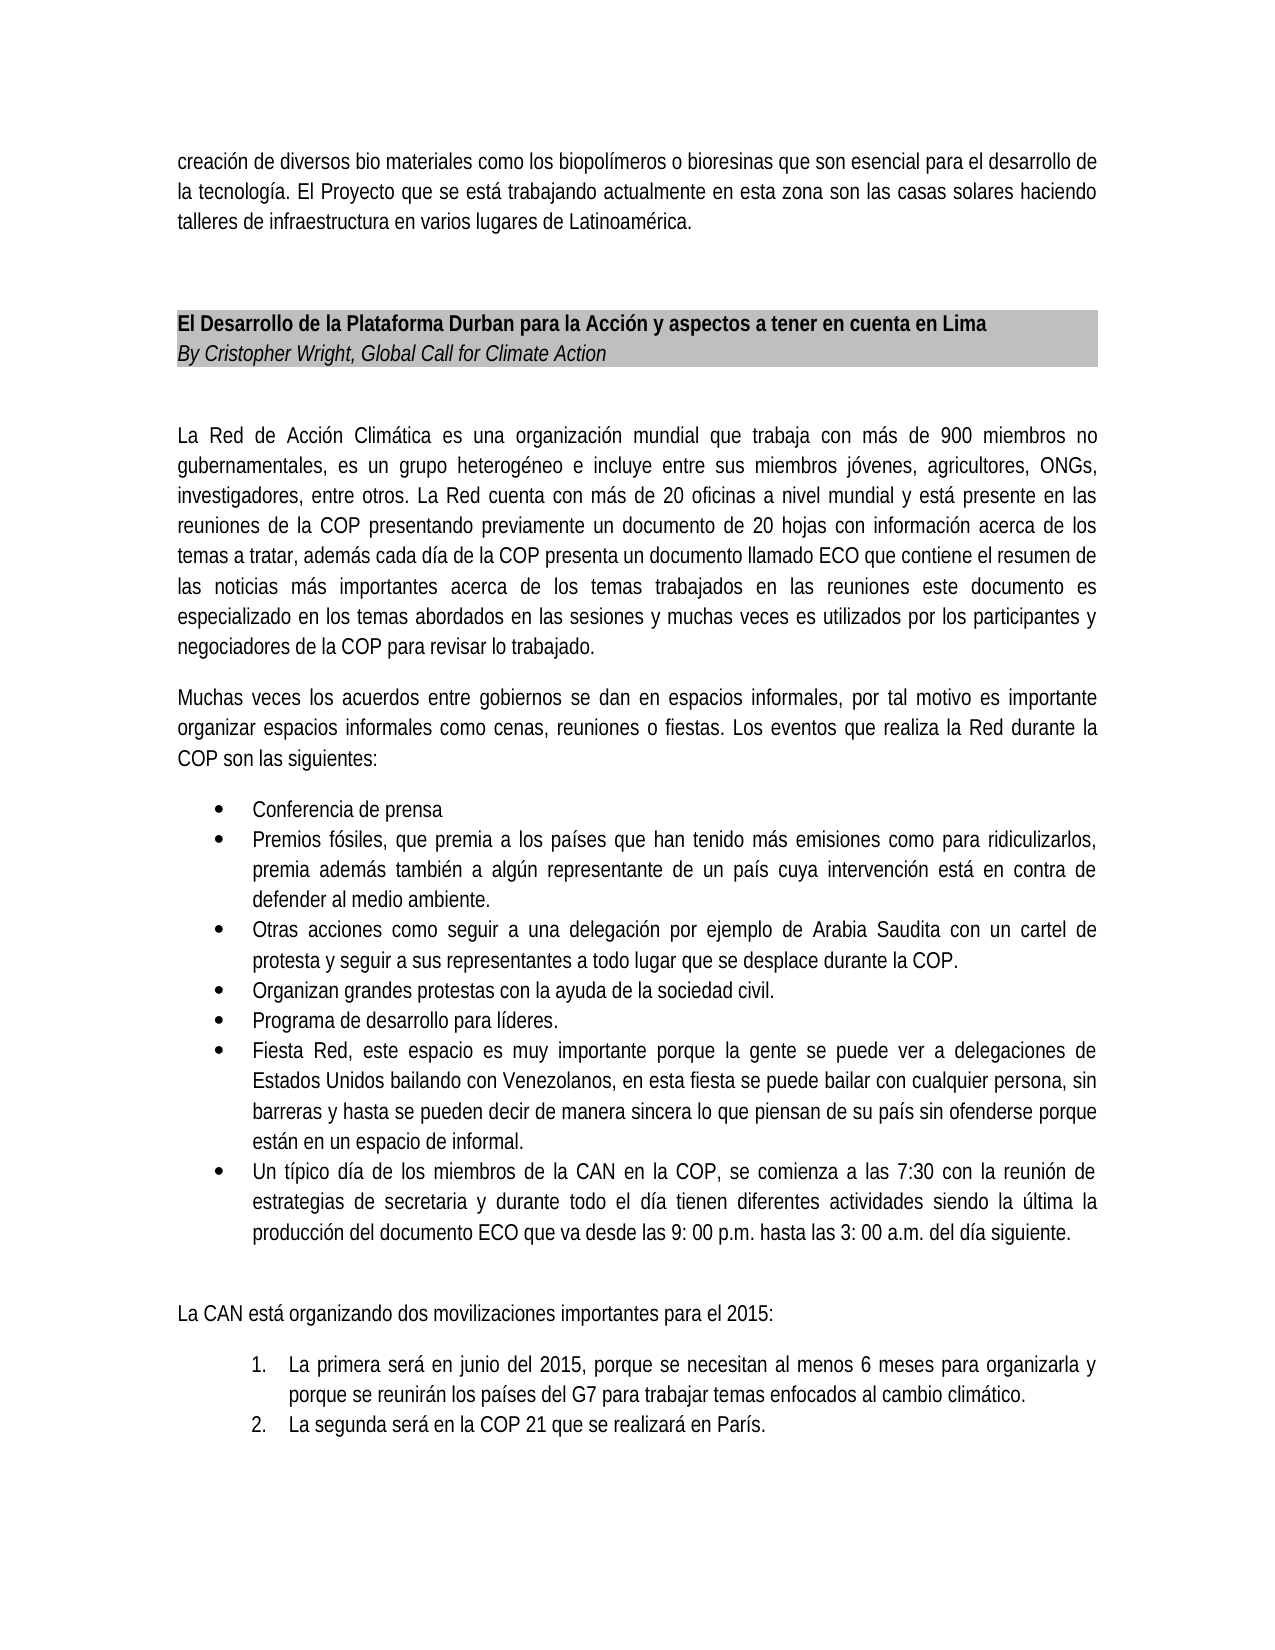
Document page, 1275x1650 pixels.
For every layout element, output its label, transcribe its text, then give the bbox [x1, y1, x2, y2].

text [177, 148, 1098, 234]
list Un típico día de los miembros de la CAN en la COP, se comienza a las 7:30 con la reunión de estrategias de secretaria y durante todo el día tienen diferentes actividades siendo la última la producción del documento ECO que va desde las 9: 00 p.m. hasta las 3: 00 a.m. del día siguiente. [215, 1158, 1098, 1245]
list Fiesta Red, este espacio es muy importante porque la gente se puede ver a delegaciones de Estados Unidos bailando con Venezolanos, en esta fiesta se puede bailar con cualquier persona, sin barreras y hasta se pueden decir de manera sincera lo que piensan de su país sin ofenderse porque están en un espacio de informal. [215, 1037, 1098, 1154]
list Programa de desarrollo para líderes. [215, 1007, 1098, 1033]
text El Desarrollo de la Plataforma Durban para la Acción y aspectos a tener en cuenta en Lima [177, 310, 1098, 336]
list Organizan grandes protestas con la ayuda de la sociedad civil. [215, 977, 1098, 1003]
list La primera será en junio del 2015, porque se necesitan al menos 6 meses para organizarla y porque se reunirán los países del G7 para trabajar temas enfocados al cambio climático. [251, 1351, 1098, 1407]
list Otras acciones como seguir a una delegación por ejemplo de Arabia Saudita con un cartel de protesta y seguir a sus representantes a todo lugar que se desplace durante la COP. [215, 916, 1098, 973]
list Premios fósiles, que premia a los países que han tenido más emisiones como para ridiculizarlos, premia además también a algún representante de un país cuya intervención está en contra de defender al medio ambiente. [215, 826, 1098, 912]
list La segunda será en la COP 21 que se realizará en París. [251, 1411, 1098, 1437]
text La Red de Acción Climática es una organización mundial que trabaja con más de 900 miembros no gubernamentales, es un grupo heterogéneo e incluye entre sus miembros jóvenes, agricultores, ONGs, investigadores, entre otros. La Red cuenta con más de 20 oficinas a nivel mundial y está presente en las reuniones de la COP presentando previamente un documento de 20 hojas con información acerca de los temas a tratar, además cada día de la COP presenta un documento llamado ECO que contiene el resumen de las noticias más importantes acerca de los temas trabajados en las reuniones este documento es especializado en los temas abordados en las sesiones y muchas veces es utilizados por los participantes y negociadores de la COP para revisar lo trabajado. [177, 422, 1098, 659]
text Muchas veces los acuerdos entre gobiernos se dan en espacios informales, por tal motivo es importante organizar espacios informales como cenas, reuniones o fiestas. Los eventos que realiza la Red durante la COP son las siguientes: [177, 684, 1098, 771]
text By Cristopher Wright, Global Call for Climate Action [177, 340, 1098, 367]
list Conferencia de prensa [215, 796, 1098, 822]
text La CAN está organizando dos movilizaciones importantes para el 2015: [177, 1300, 1098, 1326]
